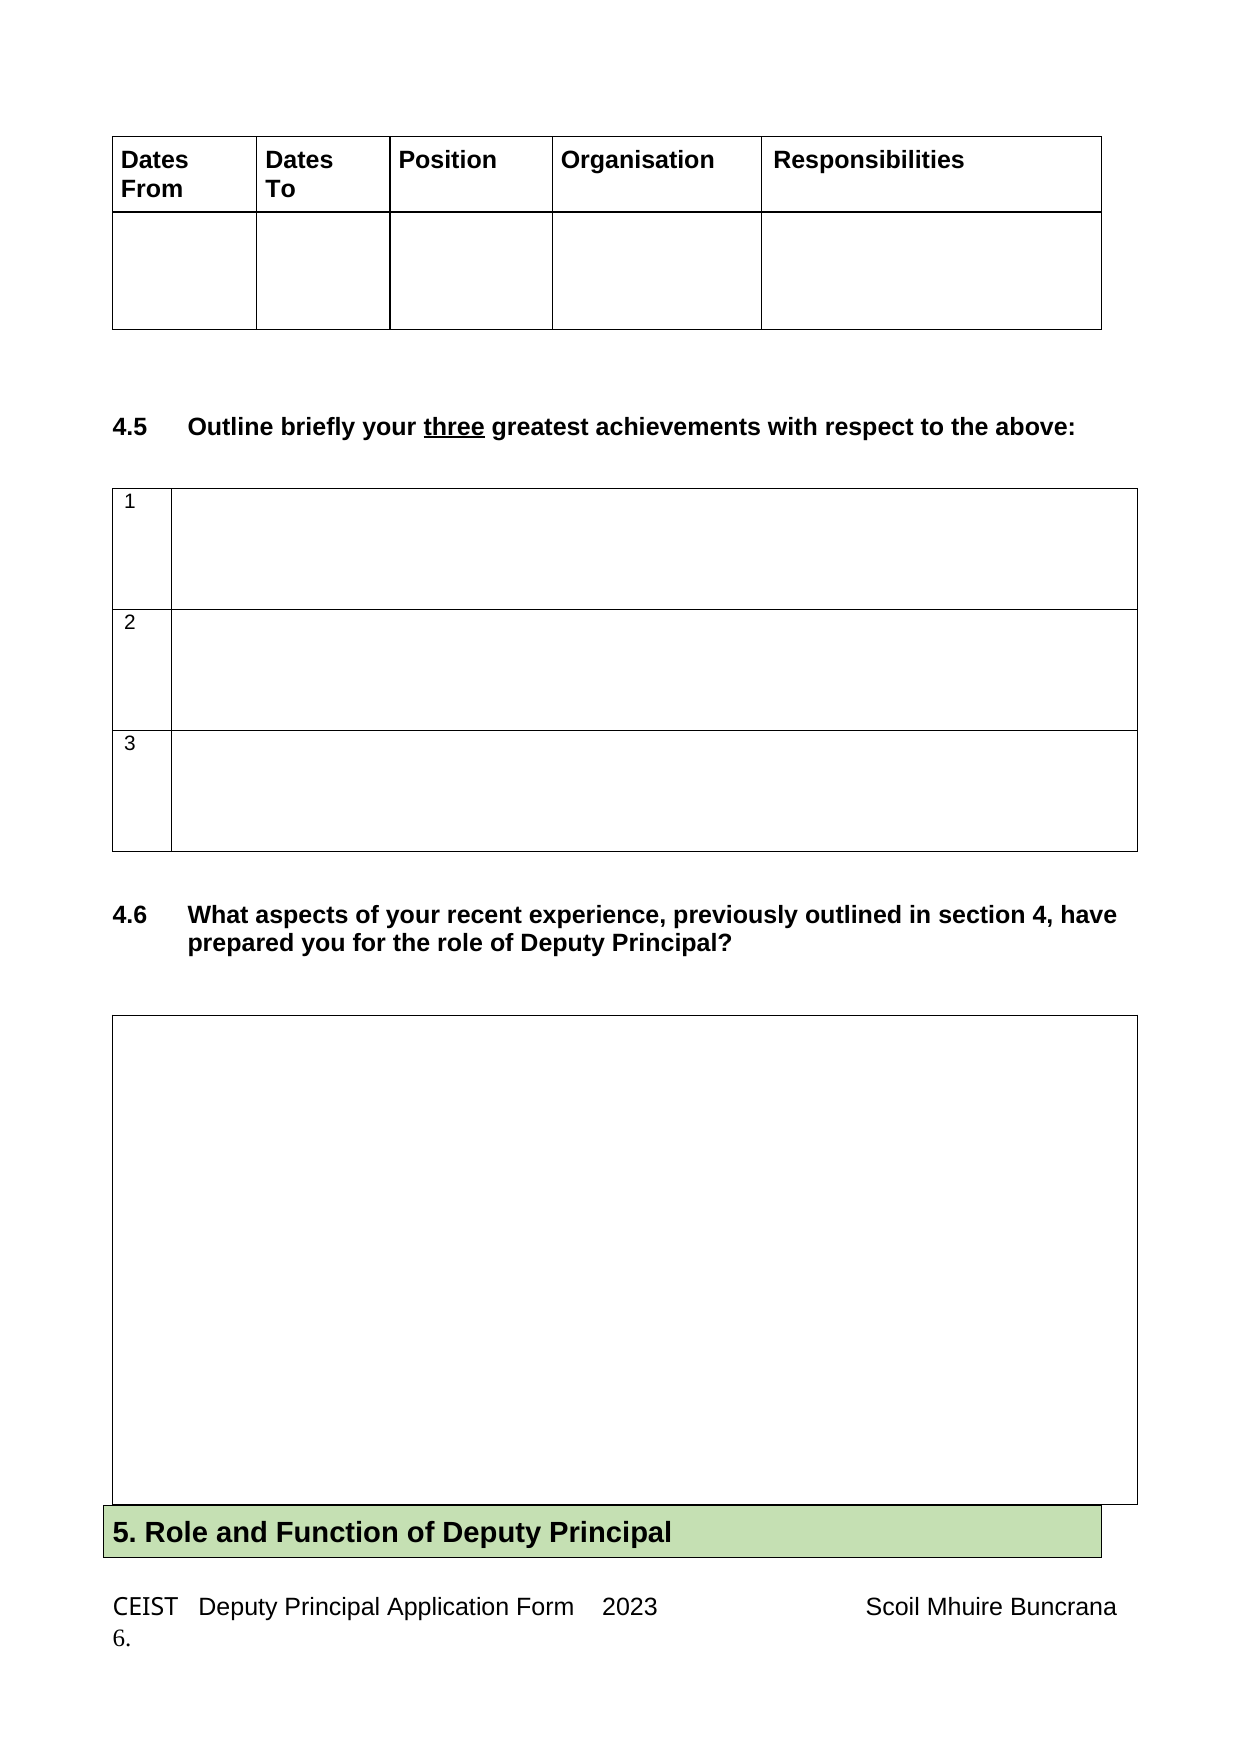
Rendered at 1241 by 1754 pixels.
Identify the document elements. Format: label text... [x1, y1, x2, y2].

table_cell 3 [113, 731, 171, 851]
table_cell [172, 731, 1137, 851]
table_cell [553, 213, 761, 329]
table_cell [172, 610, 1137, 730]
table_header Dates To [257, 137, 389, 211]
table_header Responsibilities [762, 137, 1101, 211]
table_cell [391, 213, 552, 329]
table_header Position [391, 137, 552, 211]
table_header Dates From [113, 137, 256, 211]
table_cell 2 [113, 610, 171, 730]
table_header [172, 489, 1137, 609]
table_header 1 [113, 489, 171, 609]
table_header [113, 1016, 1137, 1504]
text 4.6 What aspects of your recent experience, previously outlined in section 4, have prepared you for the role of Deputy Principal? [112, 899, 1137, 957]
table_cell [113, 213, 256, 329]
table_header Organisation [553, 137, 761, 211]
table_header 5. Role and Function of Deputy Principal [104, 1506, 1101, 1557]
table_cell [762, 213, 1101, 329]
text 4.5 Outline briefly your three greatest achievements with respect to the above: [112, 411, 1137, 440]
table_cell [257, 213, 389, 329]
